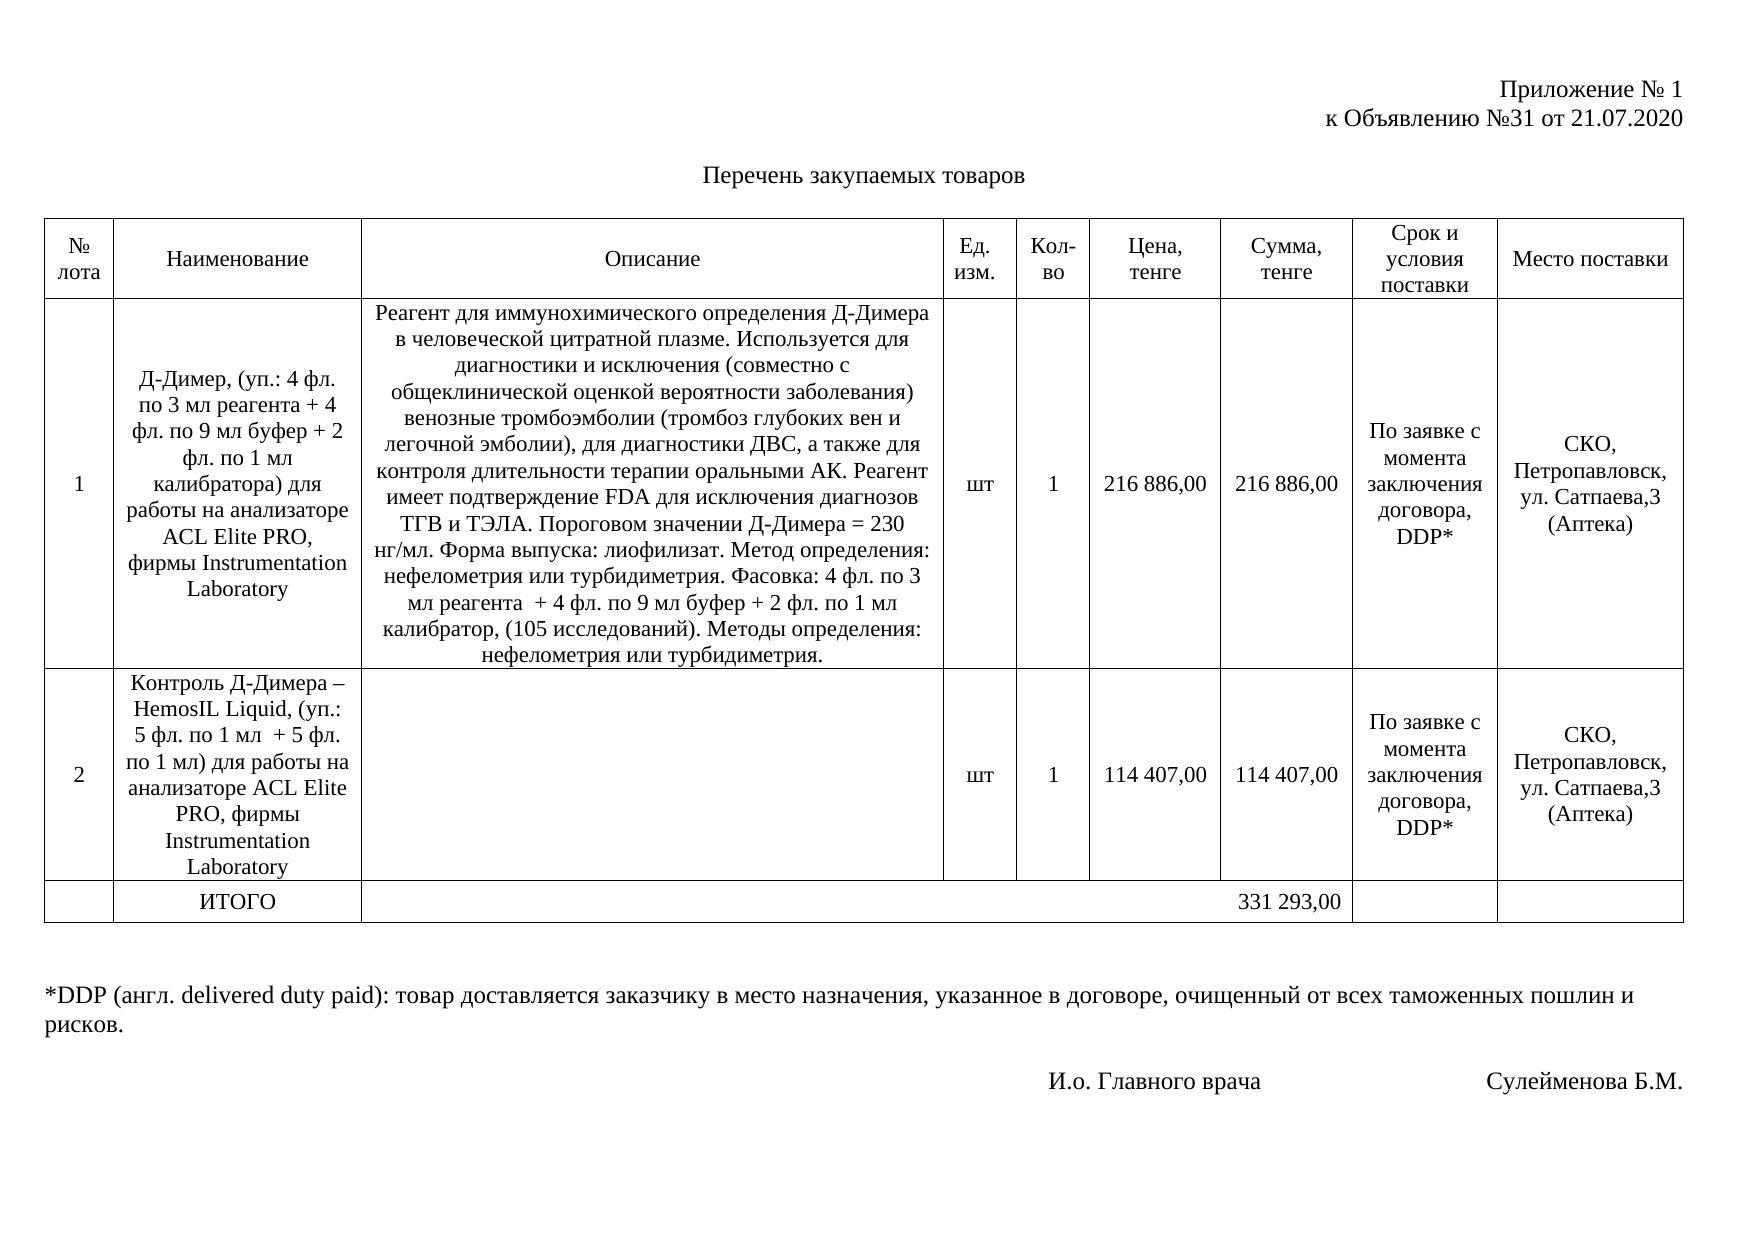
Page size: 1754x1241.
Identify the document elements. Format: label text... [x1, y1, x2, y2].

text Приложение № 1 [44, 74, 1683, 103]
table_cell 216 886,00 [1090, 299, 1220, 668]
table_header Срок и условия поставки [1353, 219, 1497, 298]
table_cell 1 [45, 299, 113, 668]
table_header Ед. изм. [944, 219, 1016, 298]
table_cell 114 407,00 [1221, 669, 1352, 879]
table_cell 114 407,00 [1090, 669, 1220, 879]
table_cell [45, 881, 113, 922]
table_cell 2 [45, 669, 113, 879]
table_header № лота [45, 219, 113, 298]
table_cell СКО, Петропавловск, ул. Сатпаева,3 (Аптека) [1498, 299, 1683, 668]
table_cell СКО, Петропавловск, ул. Сатпаева,3 (Аптека) [1498, 669, 1683, 879]
text Перечень закупаемых товаров [44, 160, 1683, 189]
table_header Кол-во [1017, 219, 1089, 298]
table_cell 331 293,00 [362, 881, 1352, 922]
table_cell По заявке с момента заключения договора, DDP* [1353, 669, 1497, 879]
text *DDP (англ. delivered duty paid): товар доставляется заказчику в место назначения, указанное в договоре, очищенный от всех таможенных пошлин и рисков. [44, 980, 1683, 1038]
table_header Сумма, тенге [1221, 219, 1352, 298]
text И.о. Главного врача Сулейменова Б.М. [44, 1066, 1683, 1095]
table_cell Контроль Д-Димера – HemosIL Liquid, (уп.: 5 фл. по 1 мл + 5 фл. по 1 мл) для работы на анализаторе ACL Elite PRO, фирмы Instrumentation Laboratory [114, 669, 361, 879]
table_header Описание [362, 219, 943, 298]
table_cell 1 [1017, 669, 1089, 879]
text к Объявлению №31 от 21.07.2020 [0, 103, 1683, 131]
table_cell По заявке с момента заключения договора, DDP* [1353, 299, 1497, 668]
table_cell Реагент для иммунохимического определения Д-Димера в человеческой цитратной плазме. Используется для диагностики и исключения (совместно с общеклинической оценкой вероятности заболевания) венозные тромбоэмболии (тромбоз глубоких вен и легочной эмболии), для диагностики ДВС, а также для контроля длительности терапии оральными АК. Реагент имеет подтверждение FDA для исключения диагнозов ТГВ и ТЭЛА. Пороговом значении Д-Димера = 230 нг/мл. Форма выпуска: лиофилизат. Метод определения: нефелометрия или турбидиметрия. Фасовка: 4 фл. по 3 мл реагента + 4 фл. по 9 мл буфер + 2 фл. по 1 мл калибратор, (105 исследований). Методы определения: нефелометрия или турбидиметрия. [362, 299, 943, 668]
table_cell [1353, 881, 1497, 922]
table_cell 1 [1017, 299, 1089, 668]
table_cell ИТОГО [114, 881, 361, 922]
table_header Наименование [114, 219, 361, 298]
table_header Место поставки [1498, 219, 1683, 298]
table_cell [362, 669, 943, 879]
table_header Цена, тенге [1090, 219, 1220, 298]
table_cell Д-Димер, (уп.: 4 фл. по 3 мл реагента + 4 фл. по 9 мл буфер + 2 фл. по 1 мл калибратора) для работы на анализаторе ACL Elite PRO, фирмы Instrumentation Laboratory [114, 299, 361, 668]
table_cell шт [944, 299, 1016, 668]
table_cell [1498, 881, 1683, 922]
table_cell шт [944, 669, 1016, 879]
table_cell 216 886,00 [1221, 299, 1352, 668]
